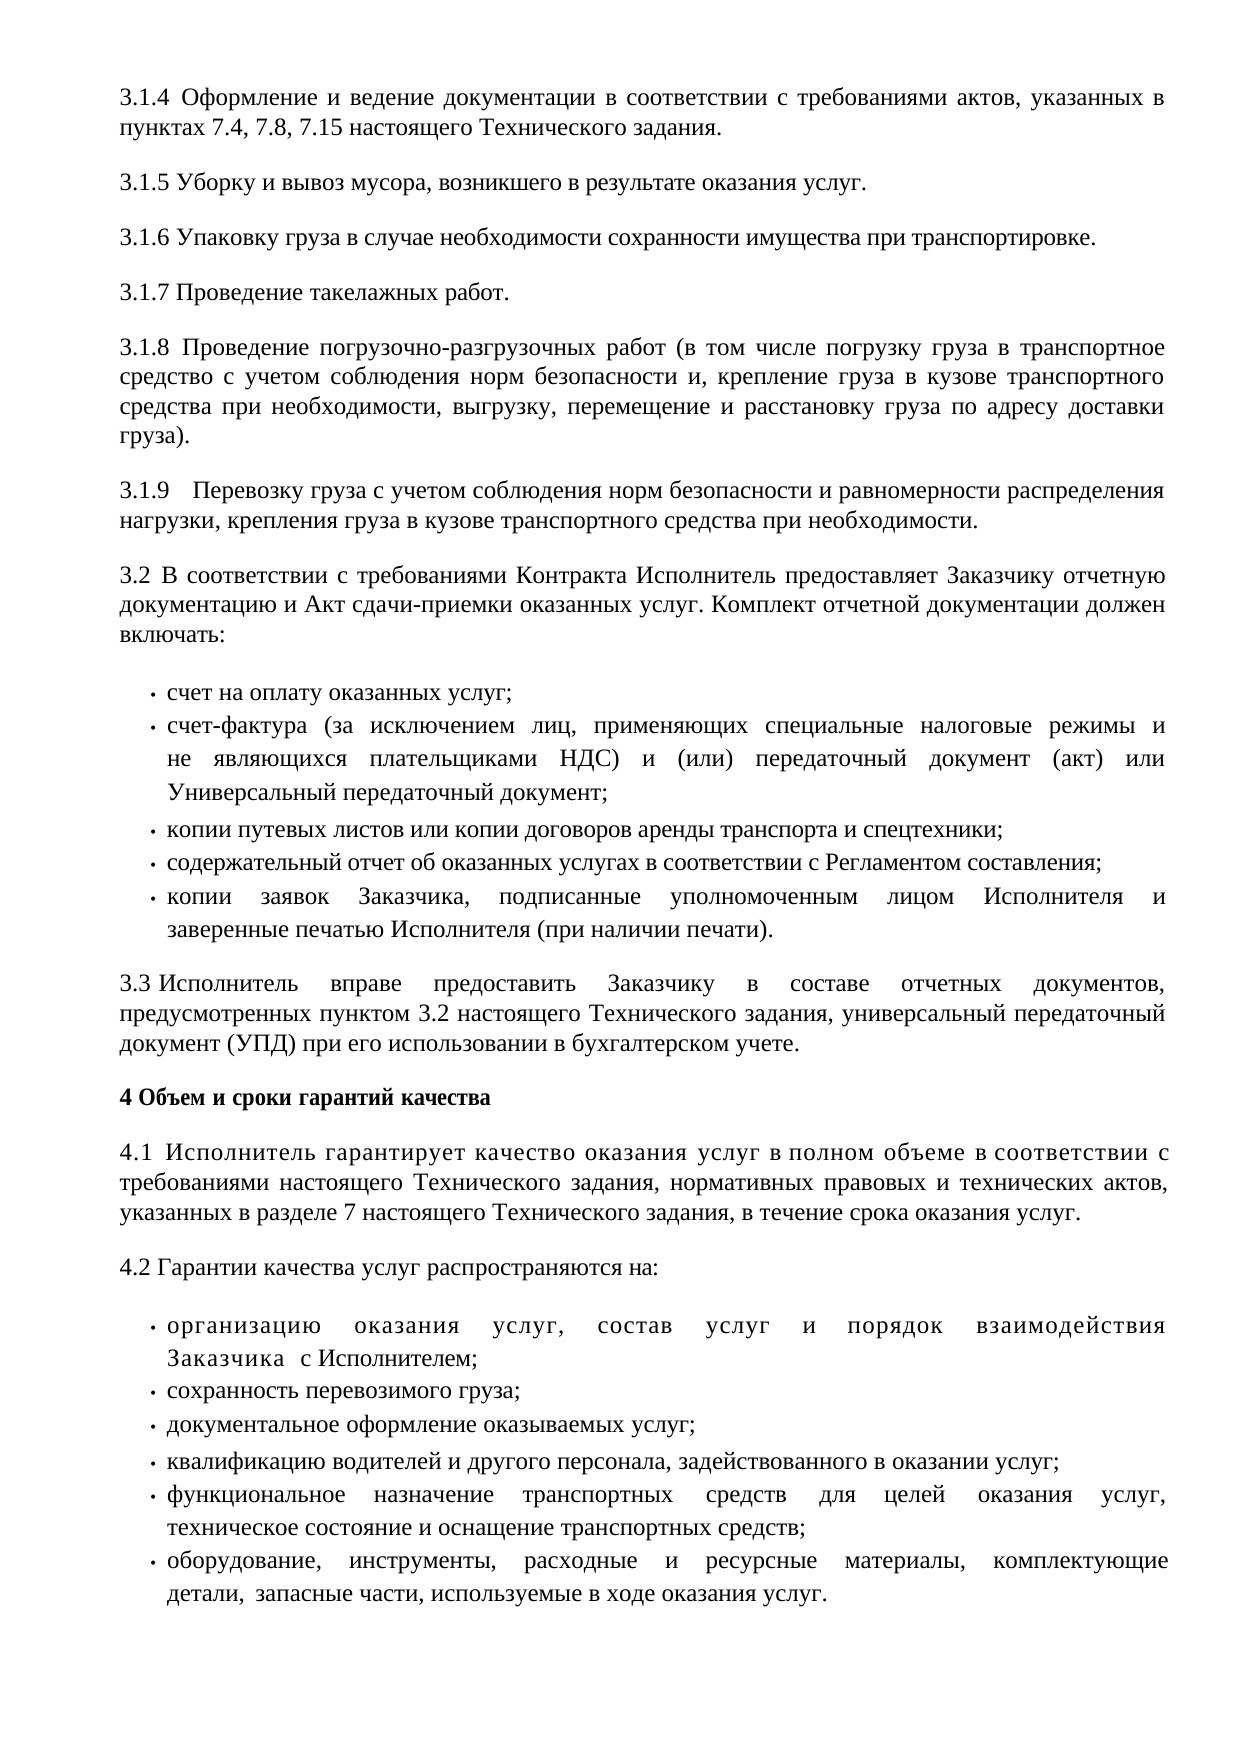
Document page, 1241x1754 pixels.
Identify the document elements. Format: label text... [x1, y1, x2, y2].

list Оформление и ведение документации в соответствии с требованиями актов, указанных в пунктах 7.4, 7.8, 7.15 настоящего Технического задания. [119, 82, 1166, 141]
list Исполнитель гарантирует качество оказания услуг в полном объеме в соответствии с требованиями настоящего Технического задания, нормативных правовых и технических актов, указанных в разделе 7 настоящего Технического задания, в течение срока оказания услуг. [119, 1137, 1169, 1225]
list квалификацию водителей и другого персонала, задействованного в оказании услуг; [151, 1446, 1181, 1475]
list функциональное назначение транспортных средств для целей оказания услуг, техническое состояние и оснащение транспортных средств; [151, 1479, 1166, 1541]
list Исполнитель вправе предоставить Заказчику в составе отчетных документов, предусмотренных пунктом 3.2 настоящего Технического задания, универсальный передаточный документ (УПД) при его использовании в бухгалтерском учете. [119, 968, 1166, 1056]
list В соответствии с требованиями Контракта Исполнитель предоставляет Заказчику отчетную документацию и Акт сдачи-приемки оказанных услуг. Комплект отчетной документации должен включать: [119, 560, 1167, 648]
list копии заявок Заказчика, подписанные уполномоченным лицом Исполнителя и заверенные печатью Исполнителя (при наличии печати). [151, 881, 1166, 943]
list Упаковку груза в случае необходимости сохранности имущества при транспортировке. [119, 222, 1181, 251]
list организацию оказания услуг, состав услуг и порядок взаимодействия Заказчика с Исполнителем; [151, 1310, 1165, 1372]
list счет на оплату оказанных услуг; [151, 677, 1181, 706]
list Проведение такелажных работ. [119, 277, 1181, 306]
list Перевозку груза с учетом соблюдения норм безопасности и равномерности распределения нагрузки, крепления груза в кузове транспортного средства при необходимости. [119, 475, 1166, 534]
list оборудование, инструменты, расходные и ресурсные материалы, комплектующие детали, запасные части, используемые в ходе оказания услуг. [151, 1545, 1169, 1607]
list Гарантии качества услуг распространяются на: [119, 1252, 1181, 1280]
list копии путевых листов или копии договоров аренды транспорта и спецтехники; [151, 814, 1181, 843]
list счет-фактура (за исключением лиц, применяющих специальные налоговые режимы и не являющихся плательщиками НДС) и (или) передаточный документ (акт) или Универсальный передаточный документ; [151, 711, 1166, 805]
list Проведение погрузочно-разгрузочных работ (в том числе погрузку груза в транспортное средство с учетом соблюдения норм безопасности и, крепление груза в кузове транспортного средства при необходимости, выгрузку, перемещение и расстановку груза по адресу доставки груза). [119, 332, 1166, 449]
list содержательный отчет об оказанных услугах в соответствии с Регламентом составления; [151, 847, 1181, 876]
list Уборку и вывоз мусора, возникшего в результате оказания услуг. [119, 167, 1181, 196]
list Объем и сроки гарантий качества [119, 1082, 1181, 1111]
list документальное оформление оказываемых услуг; [151, 1409, 1181, 1438]
list сохранность перевозимого груза; [151, 1376, 1181, 1405]
